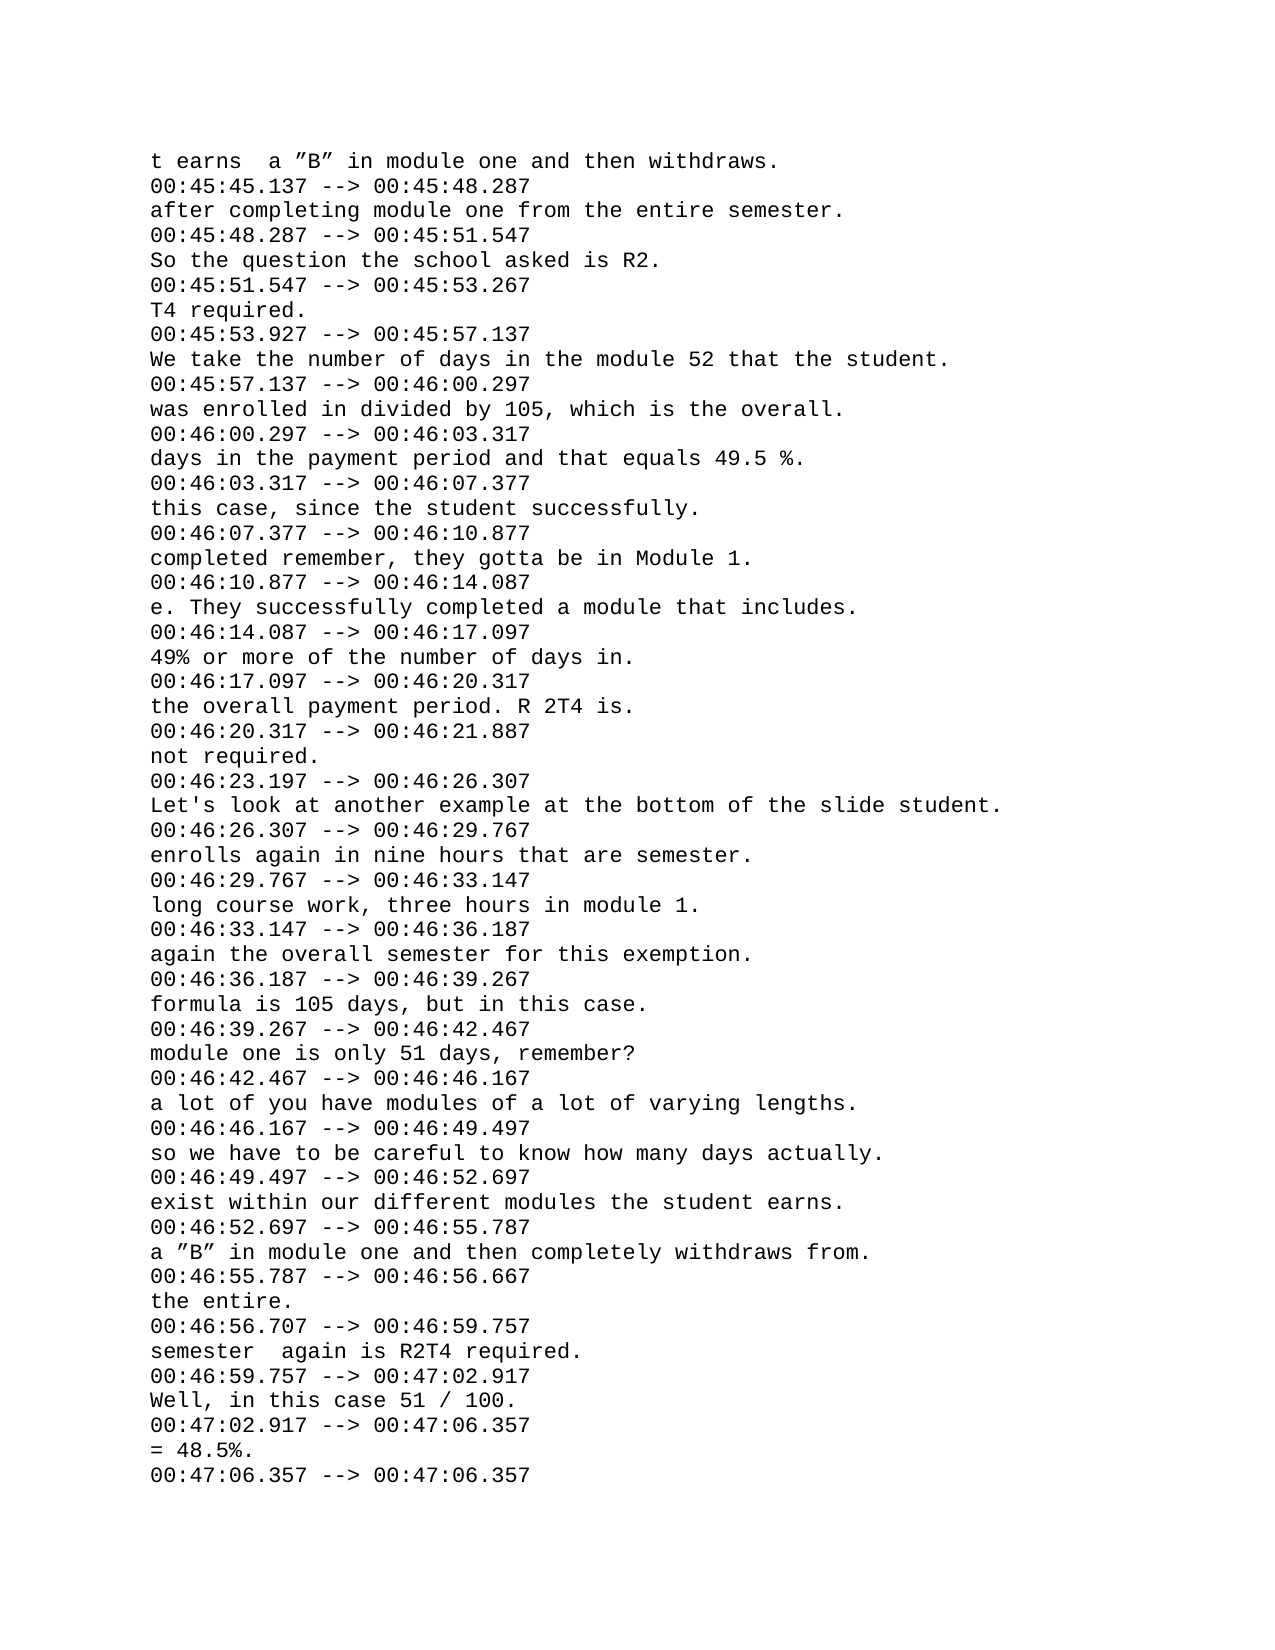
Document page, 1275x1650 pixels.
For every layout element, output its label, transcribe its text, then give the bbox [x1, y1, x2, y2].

text not required. [150, 745, 1125, 770]
text 00:46:36.187 --> 00:46:39.267 [150, 968, 1125, 993]
text this case, since the student successfully. [150, 497, 1125, 522]
text 00:46:00.297 --> 00:46:03.317 [150, 423, 1125, 447]
text the overall payment period. R 2T4 is. [150, 695, 1125, 720]
text 00:46:26.307 --> 00:46:29.767 [150, 819, 1125, 844]
text a lot of you have modules of a lot of varying lengths. [150, 1092, 1125, 1117]
text long course work, three hours in module 1. [150, 894, 1125, 918]
text the entire. [150, 1290, 1125, 1315]
text 00:47:02.917 --> 00:47:06.357 [150, 1414, 1125, 1439]
text 00:46:59.757 --> 00:47:02.917 [150, 1365, 1125, 1389]
text module one is only 51 days, remember? [150, 1042, 1125, 1067]
text 49% or more of the number of days in. [150, 646, 1125, 671]
text T4 required. [150, 299, 1125, 323]
text again the overall semester for this exemption. [150, 943, 1125, 968]
text 00:47:06.357 --> 00:47:06.357 [150, 1464, 1125, 1489]
text 00:45:51.547 --> 00:45:53.267 [150, 274, 1125, 299]
text formula is 105 days, but in this case. [150, 993, 1125, 1018]
text Well, in this case 51 / 100. [150, 1389, 1125, 1414]
text So the question the school asked is R2. [150, 249, 1125, 274]
text Let's look at another example at the bottom of the slide student. [150, 794, 1125, 819]
text 00:46:29.767 --> 00:46:33.147 [150, 869, 1125, 894]
text a ”B” in module one and then completely withdraws from. [150, 1241, 1125, 1266]
text completed remember, they gotta be in Module 1. [150, 547, 1125, 571]
text 00:45:53.927 --> 00:45:57.137 [150, 323, 1125, 348]
text exist within our different modules the student earns. [150, 1191, 1125, 1216]
text 00:46:33.147 --> 00:46:36.187 [150, 918, 1125, 943]
text 00:45:48.287 --> 00:45:51.547 [150, 224, 1125, 249]
text 00:46:49.497 --> 00:46:52.697 [150, 1166, 1125, 1191]
text t earns a ”B” in module one and then withdraws. [150, 150, 1125, 175]
text semester again is R2T4 required. [150, 1340, 1125, 1365]
text 00:46:46.167 --> 00:46:49.497 [150, 1117, 1125, 1142]
text 00:46:17.097 --> 00:46:20.317 [150, 671, 1125, 695]
text 00:46:42.467 --> 00:46:46.167 [150, 1067, 1125, 1092]
text 00:46:39.267 --> 00:46:42.467 [150, 1018, 1125, 1042]
text We take the number of days in the module 52 that the student. [150, 348, 1125, 373]
text = 48.5%. [150, 1439, 1125, 1464]
text 00:46:03.317 --> 00:46:07.377 [150, 472, 1125, 497]
text was enrolled in divided by 105, which is the overall. [150, 398, 1125, 423]
text 00:45:45.137 --> 00:45:48.287 [150, 175, 1125, 199]
text 00:46:14.087 --> 00:46:17.097 [150, 621, 1125, 646]
text after completing module one from the entire semester. [150, 199, 1125, 224]
text so we have to be careful to know how many days actually. [150, 1142, 1125, 1166]
text 00:46:07.377 --> 00:46:10.877 [150, 522, 1125, 547]
text 00:46:20.317 --> 00:46:21.887 [150, 720, 1125, 745]
text days in the payment period and that equals 49.5 %. [150, 447, 1125, 472]
text 00:46:56.707 --> 00:46:59.757 [150, 1315, 1125, 1340]
text 00:46:52.697 --> 00:46:55.787 [150, 1216, 1125, 1241]
text enrolls again in nine hours that are semester. [150, 844, 1125, 869]
text 00:45:57.137 --> 00:46:00.297 [150, 373, 1125, 398]
text 00:46:23.197 --> 00:46:26.307 [150, 770, 1125, 794]
text 00:46:10.877 --> 00:46:14.087 [150, 571, 1125, 596]
text e. They successfully completed a module that includes. [150, 596, 1125, 621]
text 00:46:55.787 --> 00:46:56.667 [150, 1266, 1125, 1290]
